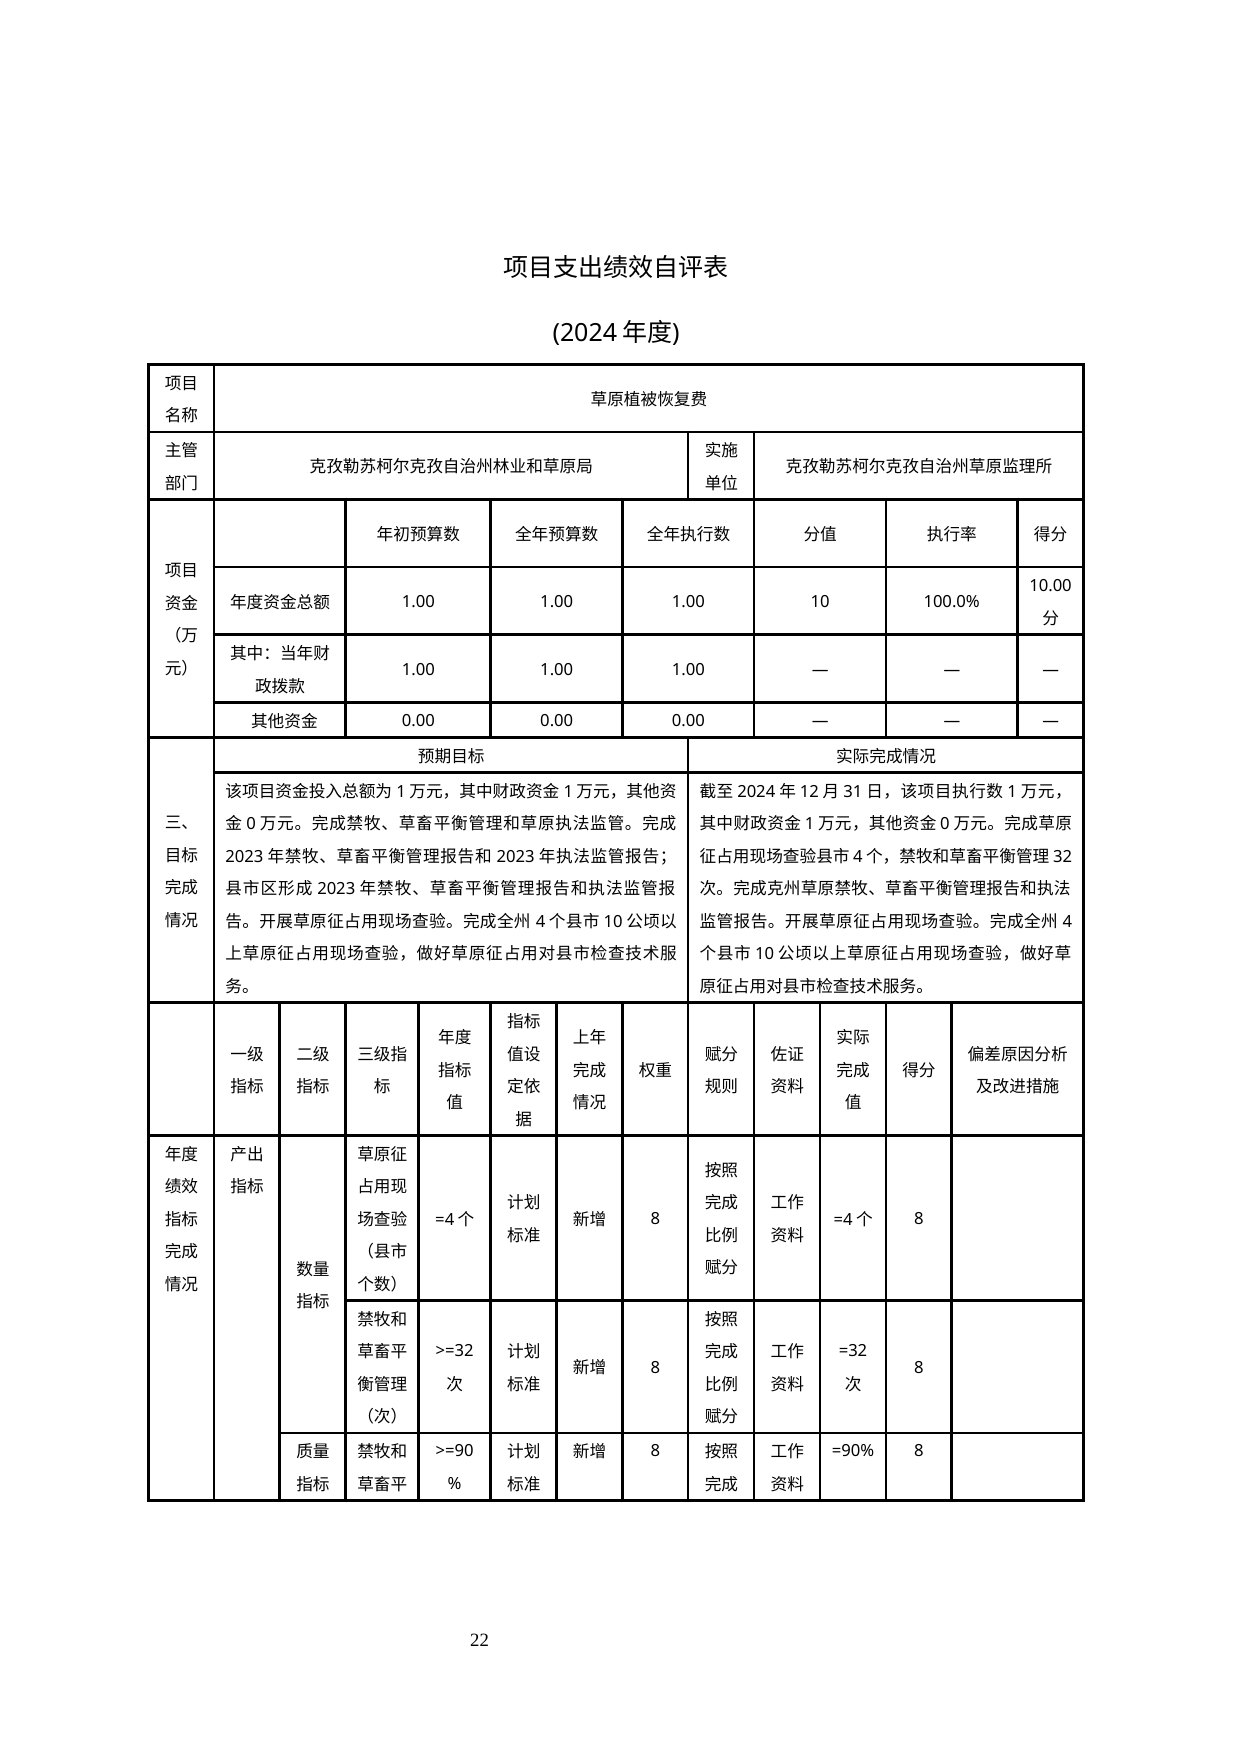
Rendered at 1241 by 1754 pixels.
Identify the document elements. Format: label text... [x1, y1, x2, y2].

table_cell 主管部门 [150, 433, 213, 498]
table_cell 一级指标 [215, 1004, 278, 1134]
table_cell 8 [887, 1434, 950, 1499]
table_cell — [755, 636, 885, 701]
table_cell 按照完成比例赋分 [689, 1137, 753, 1299]
table_cell — [887, 636, 1016, 701]
table_cell 其他资金 [215, 704, 344, 736]
table_cell 截至2024年12月31日，该项目执行数1万元，其中财政资金1万元，其他资金0万元。完成草原征占用现场查验县市4个，禁牧和草畜平衡管理32次。完成克州草原禁牧、草畜平衡管理报告和执法监管报告。开展草原征占用现场查验。完成全州4个县市10公顷以上草原征占用现场查验，做好草原征占用对县市检查技术服务。 [689, 774, 1082, 1001]
table_cell 实施单位 [689, 433, 753, 498]
table_cell 按照完成比例赋分 [689, 1434, 753, 1499]
table_cell 产出指标 [215, 1137, 278, 1499]
table_cell — [755, 704, 885, 736]
table_cell 实际完成值 [821, 1004, 885, 1134]
table_cell [953, 1302, 1082, 1432]
table_cell 草原植被恢复费 [215, 366, 1082, 431]
table_cell 新增 [558, 1137, 621, 1299]
table_cell 1.00 [347, 568, 489, 633]
table_cell 二级指标 [281, 1004, 344, 1134]
table_cell 指标值设定依据 [492, 1004, 555, 1134]
table_cell 项目名称 [150, 366, 213, 431]
table_cell 赋分规则 [689, 1004, 753, 1134]
table_cell 其中：当年财政拨款 [215, 636, 344, 701]
table_cell 按照完成比例赋分 [689, 1302, 753, 1432]
table_cell 10 [755, 568, 885, 633]
table_cell >=90% [420, 1434, 489, 1499]
table_cell 100.0% [887, 568, 1016, 633]
table_cell 分值 [755, 501, 885, 566]
table_cell 佐证资料 [755, 1004, 819, 1134]
table_cell [150, 1004, 213, 1134]
table_cell 10.00分 [1019, 568, 1082, 633]
table_cell 8 [887, 1302, 950, 1432]
table_cell 工作资料 [755, 1137, 819, 1299]
table_cell 年度绩效指标完成情况 [150, 1137, 213, 1499]
table_cell (2024年度) [148, 298, 1083, 363]
table_cell 执行率 [887, 501, 1016, 566]
table_cell 1.00 [347, 636, 489, 701]
table_cell 全年预算数 [492, 501, 621, 566]
table_cell 上年完成情况 [558, 1004, 621, 1134]
table_cell 三、目标完成情况 [150, 739, 213, 1001]
table_cell 全年执行数 [624, 501, 753, 566]
table_cell 1.00 [624, 568, 753, 633]
table_cell — [1019, 704, 1082, 736]
table_cell 权重 [624, 1004, 687, 1134]
table_cell =32次 [821, 1302, 885, 1432]
table_cell 新增 [558, 1302, 621, 1432]
table_cell 8 [624, 1434, 687, 1499]
table_cell 0.00 [492, 704, 621, 736]
table_cell 计划标准 [492, 1434, 555, 1499]
table_cell — [887, 704, 1016, 736]
table_cell 1.00 [492, 636, 621, 701]
table_cell 禁牧和草畜平衡管理（次） [347, 1302, 417, 1432]
table_cell =4个 [420, 1137, 489, 1299]
table_cell [953, 1137, 1082, 1299]
table_cell 禁牧和草畜平衡管理任务合格率（%） [347, 1434, 417, 1499]
table_cell 8 [887, 1137, 950, 1299]
table_header 项目支出绩效自评表 [148, 233, 1083, 298]
table_cell 年度指标值 [420, 1004, 489, 1134]
table_cell 实际完成情况 [689, 739, 1082, 771]
table_cell =4个 [821, 1137, 885, 1299]
table_cell 计划标准 [492, 1137, 555, 1299]
table_cell 该项目资金投入总额为1万元，其中财政资金1万元，其他资金0万元。完成禁牧、草畜平衡管理和草原执法监管。完成2023年禁牧、草畜平衡管理报告和2023年执法监管报告；县市区形成2023年禁牧、草畜平衡管理报告和执法监管报告。开展草原征占用现场查验。完成全州4个县市10公顷以上草原征占用现场查验，做好草原征占用对县市检查技术服务。 [215, 774, 687, 1001]
table_cell 1.00 [492, 568, 621, 633]
table_cell 工作资料 [755, 1434, 819, 1499]
table_cell 克孜勒苏柯尔克孜自治州草原监理所 [755, 433, 1082, 498]
table_cell 三级指标 [347, 1004, 417, 1134]
table_cell [953, 1434, 1082, 1499]
table_cell 计划标准 [492, 1302, 555, 1432]
table_cell 得分 [1019, 501, 1082, 566]
table_cell 8 [624, 1137, 687, 1299]
table_cell 0.00 [347, 704, 489, 736]
table_cell 工作资料 [755, 1302, 819, 1432]
table_cell >=32次 [420, 1302, 489, 1432]
table_cell 预期目标 [215, 739, 687, 771]
table_cell 得分 [887, 1004, 950, 1134]
table_cell 0.00 [624, 704, 753, 736]
table_cell 数量指标 [281, 1137, 344, 1432]
table_cell 年初预算数 [347, 501, 489, 566]
table_cell 草原征占用现场查验（县市个数） [347, 1137, 417, 1299]
table_cell 偏差原因分析及改进措施 [953, 1004, 1082, 1134]
table_cell 克孜勒苏柯尔克孜自治州林业和草原局 [215, 433, 687, 498]
table_cell 1.00 [624, 636, 753, 701]
table_cell 项目资金 （万元） [150, 501, 213, 736]
table_cell 8 [624, 1302, 687, 1432]
table_cell 新增 [558, 1434, 621, 1499]
table_cell — [1019, 636, 1082, 701]
table_cell =90% [821, 1434, 885, 1499]
table_cell 年度资金总额 [215, 568, 344, 633]
table_cell 质量指标 [281, 1434, 344, 1499]
table_cell [215, 501, 344, 566]
